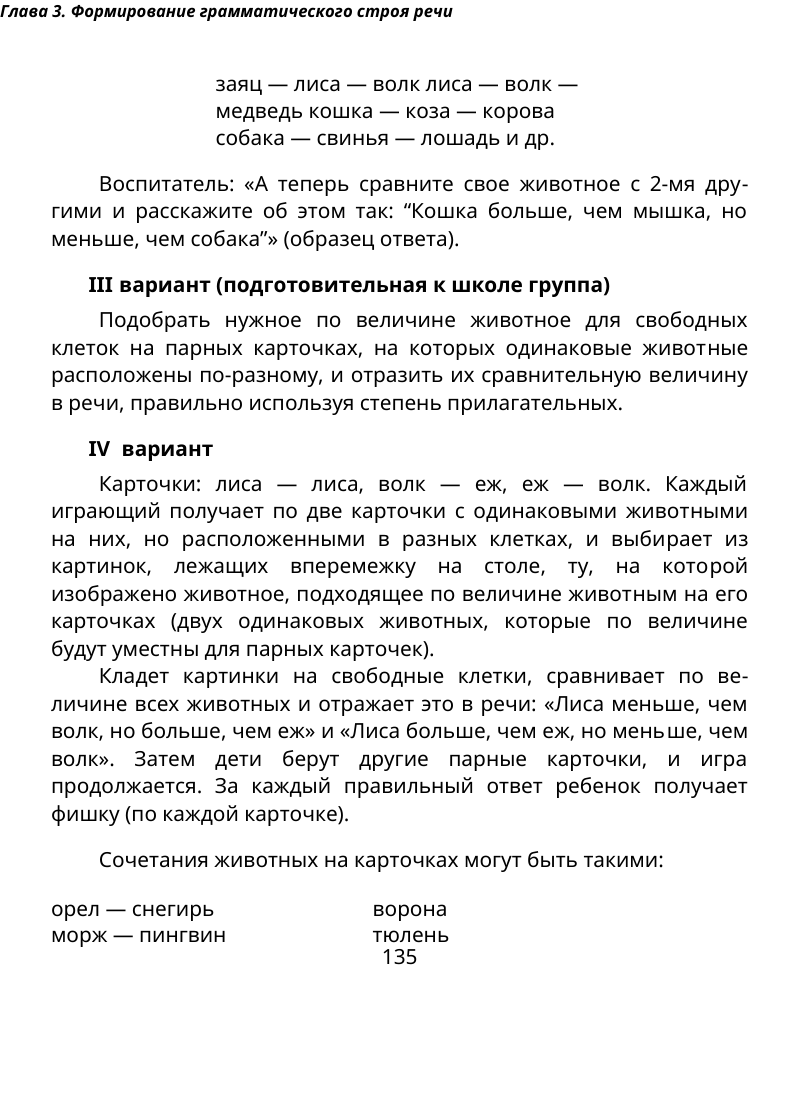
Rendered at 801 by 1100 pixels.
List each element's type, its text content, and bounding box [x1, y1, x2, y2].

text Воспитатель: «А теперь сравните свое животное с 2-мя другими и расскажите об этом так: “Кошка больше, чем мышка, но меньше, чем собака”» (образец ответа). [51, 169, 748, 252]
text Сочетания животных на карточках могут быть такими: [51, 851, 748, 872]
text Карточки: лиса — лиса, волк — еж, еж — волк. Каждый играющий получает по две карточки с одинаковыми животными на них, но расположенными в разных клетках, и выбирает из картинок, лежащих вперемежку на столе, ту, на которой изображено животное, подходящее по величине животным на его карточках (двух одинаковых животных, которые по величине будут уместны для парных карточек). [51, 469, 748, 662]
text Кладет картинки на свободные клетки, сравнивает по величине всех животных и отражает это в речи: «Лиса меньше, чем волк, но больше, чем еж» и «Лиса больше, чем еж, но меньше, чем волк». Затем дети берут другие парные карточки, и игра продолжается. За каждый правильный ответ ребенок получает фишку (по каждой карточке). [51, 662, 748, 827]
text морж — пингвин тюлень [51, 921, 748, 948]
text Подобрать нужное по величине животное для свободных клеток на парных карточках, на которых одинаковые животные расположены по-разному, и отразить их сравнительную величину в речи, правильно используя степень прилагательных. [51, 306, 748, 416]
list вариант (подготовительная к школе группа) [88, 276, 748, 297]
text 135 [51, 948, 748, 968]
list вариант [88, 440, 748, 461]
text заяц — лиса — волк лиса — волк — медведь кошка — коза — корова собака — свинья — лошадь и др. [215, 70, 582, 151]
text орел — снегирь ворона [51, 895, 748, 921]
